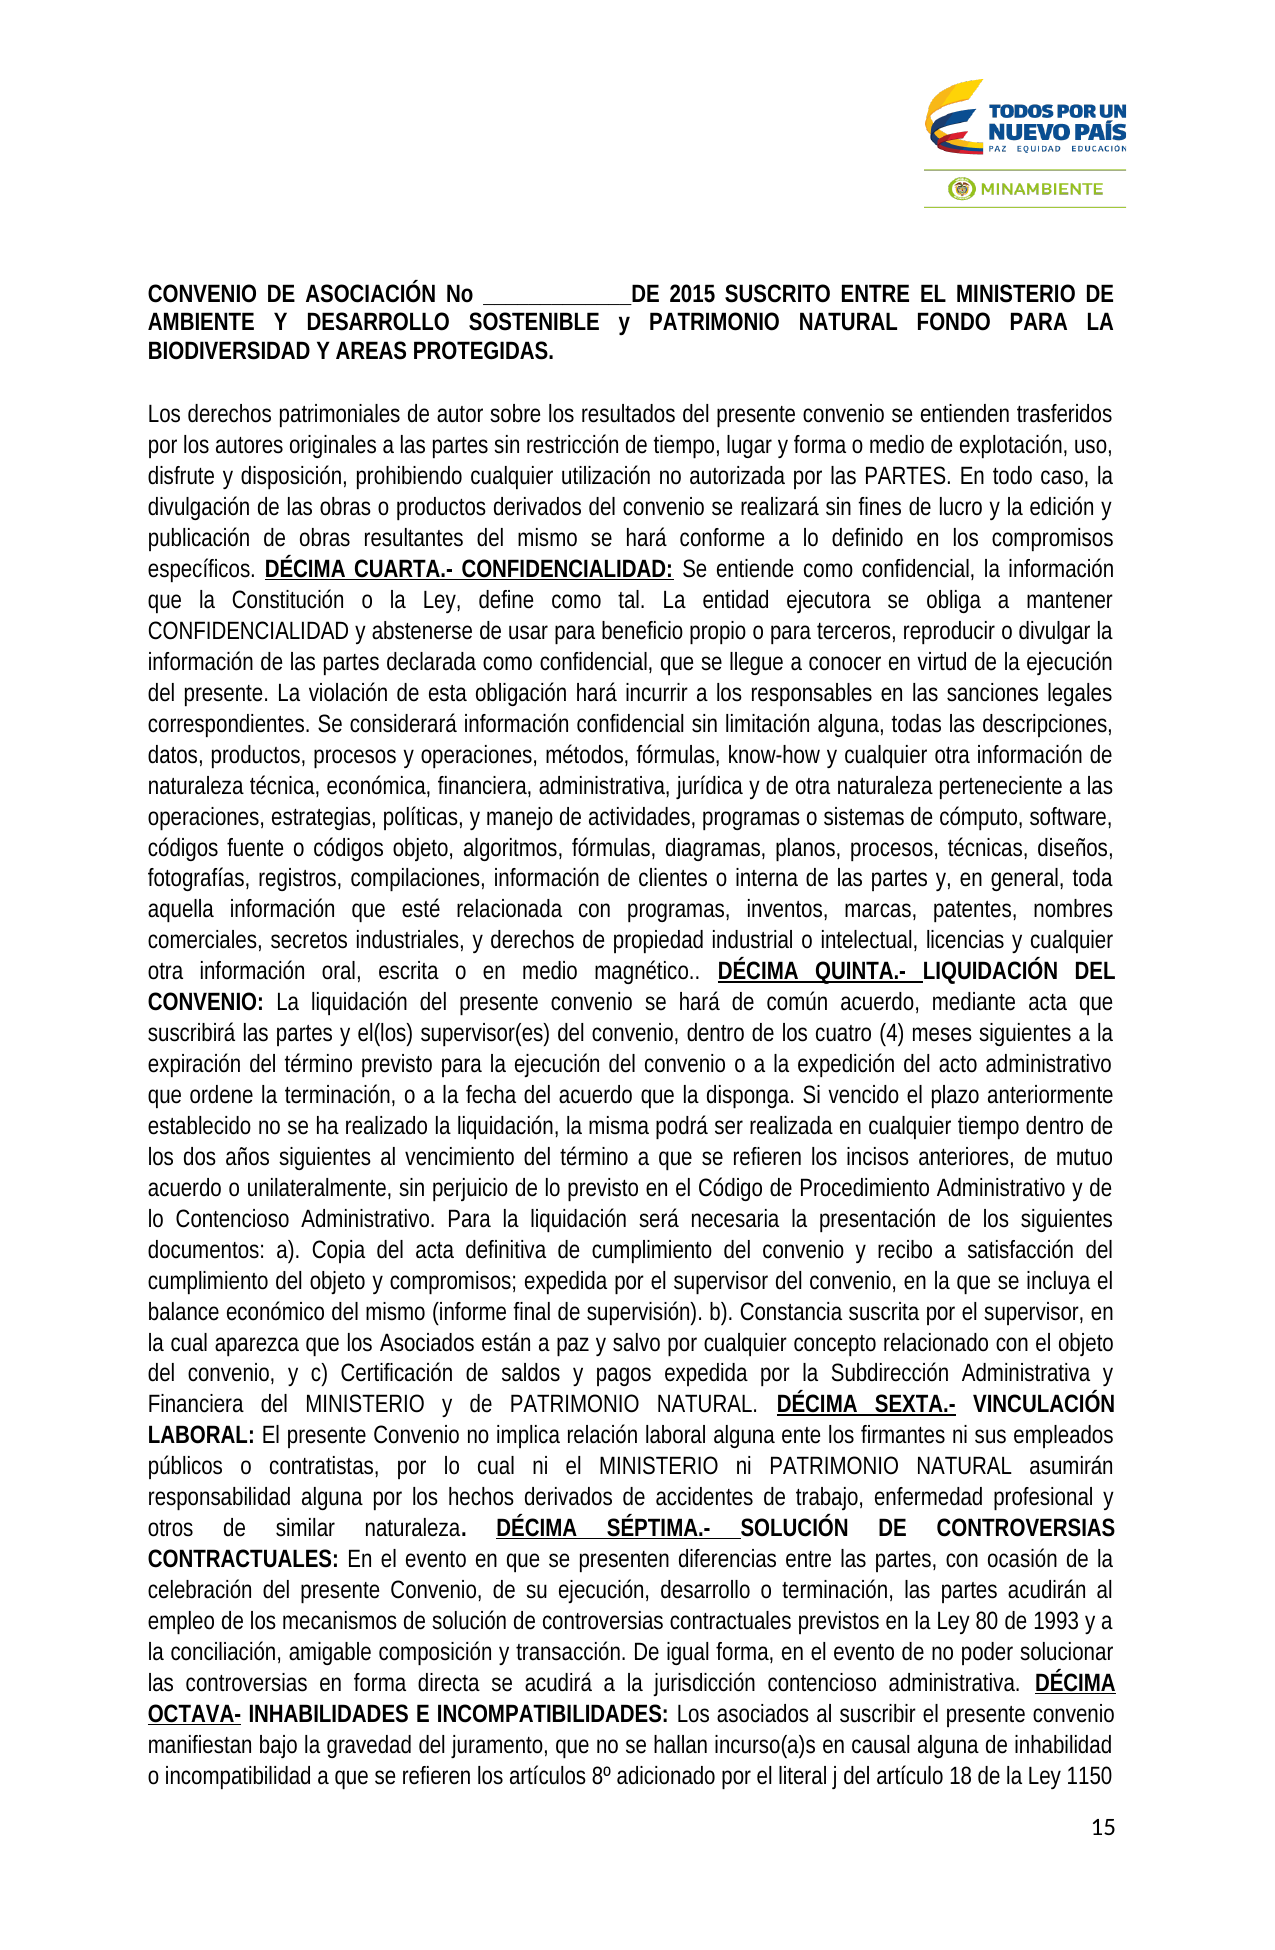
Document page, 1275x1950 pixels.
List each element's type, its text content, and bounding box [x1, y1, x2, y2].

picture [923, 79, 1127, 208]
